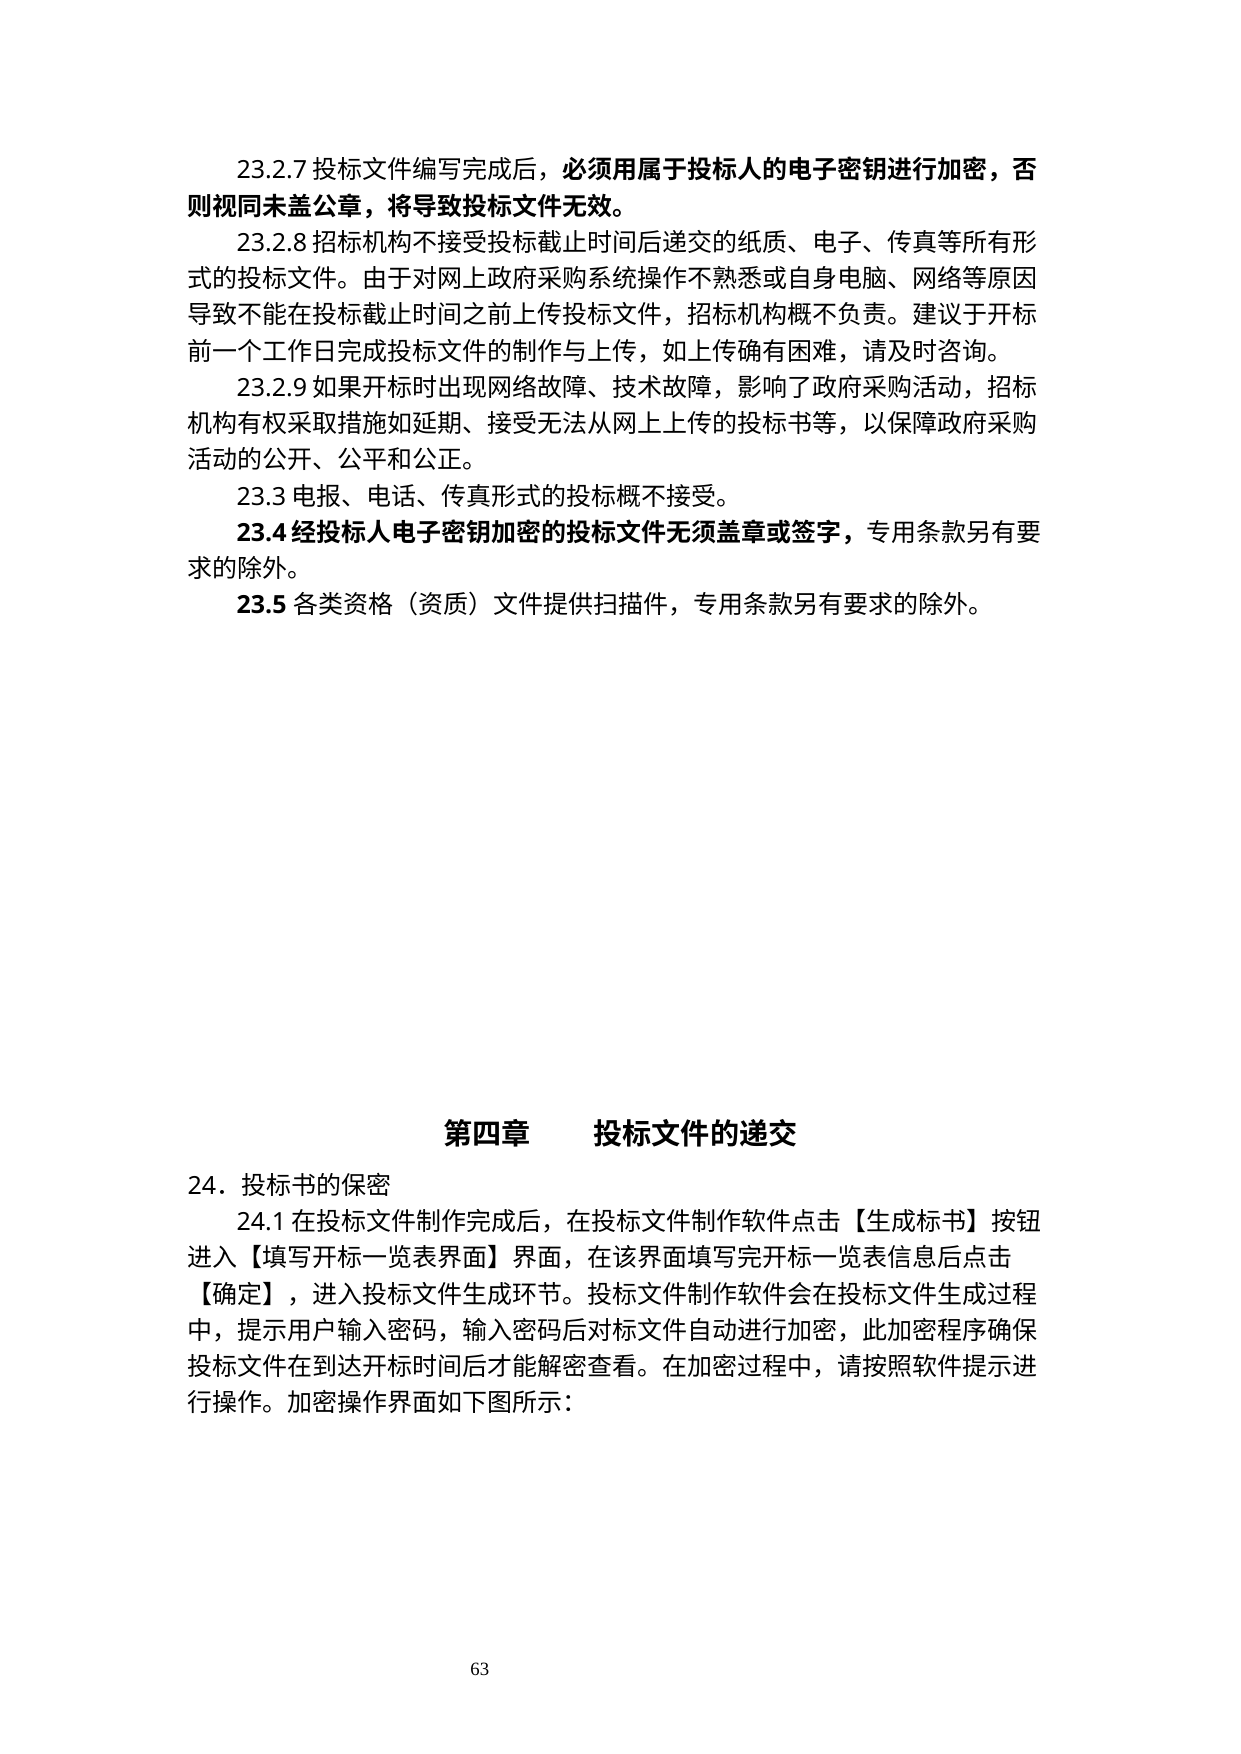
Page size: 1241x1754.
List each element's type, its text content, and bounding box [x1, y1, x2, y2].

text 23.3电报、电话、传真形式的投标概不接受。 [187, 476, 1053, 512]
subtitle 投标文件的递交 [187, 1111, 1053, 1153]
text 23.5 各类资格（资质）文件提供扫描件，专用条款另有要求的除外。 [187, 585, 1053, 621]
text 24．投标书的保密 [187, 1165, 1053, 1202]
text 23.2.7投标文件编写完成后，必须用属于投标人的电子密钥进行加密，否则视同未盖公章，将导致投标文件无效。 [187, 150, 1053, 222]
text 24.1在投标文件制作完成后，在投标文件制作软件点击【生成标书】按钮进入【填写开标一览表界面】界面，在该界面填写完开标一览表信息后点击【确定】，进入投标文件生成环节。投标文件制作软件会在投标文件生成过程中，提示用户输入密码，输入密码后对标文件自动进行加密，此加密程序确保投标文件在到达开标时间后才能解密查看。在加密过程中，请按照软件提示进行操作。加密操作界面如下图所示： [187, 1202, 1053, 1419]
text 23.4经投标人电子密钥加密的投标文件无须盖章或签字，专用条款另有要求的除外。 [187, 512, 1053, 585]
text 23.2.9如果开标时出现网络故障、技术故障，影响了政府采购活动，招标机构有权采取措施如延期、接受无法从网上上传的投标书等，以保障政府采购活动的公开、公平和公正。 [187, 367, 1053, 476]
text 23.2.8招标机构不接受投标截止时间后递交的纸质、电子、传真等所有形式的投标文件。由于对网上政府采购系统操作不熟悉或自身电脑、网络等原因导致不能在投标截止时间之前上传投标文件，招标机构概不负责。建议于开标前一个工作日完成投标文件的制作与上传，如上传确有困难，请及时咨询。 [187, 222, 1053, 367]
